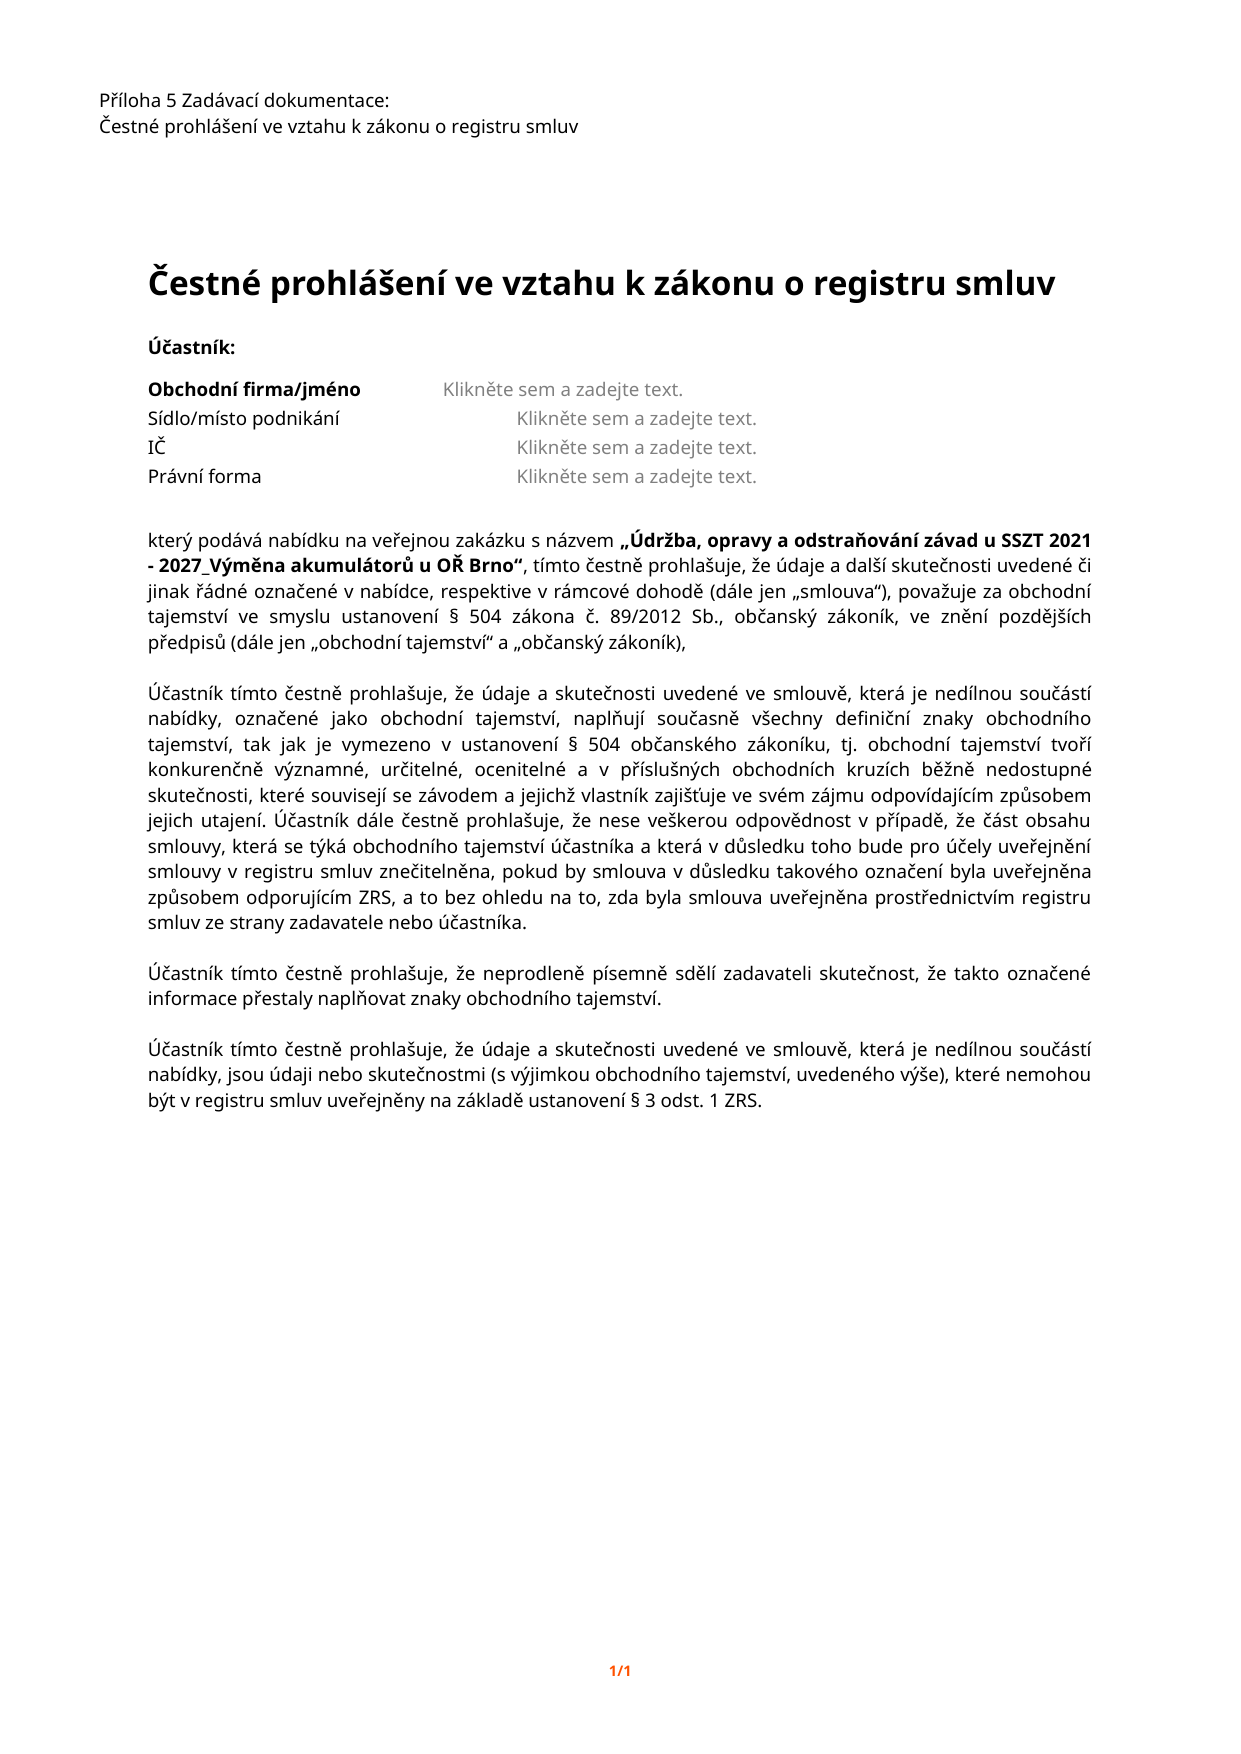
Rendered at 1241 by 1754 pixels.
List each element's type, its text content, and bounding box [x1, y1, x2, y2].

text Účastník: [148, 330, 1093, 361]
text který podává nabídku na veřejnou zakázku s názvem „Údržba, opravy a odstraňování závad u SSZT 2021 - 2027_Výměna akumulátorů u OŘ Brno“, tímto čestně prohlašuje, že údaje a další skutečnosti uvedené či jinak řádné označené v nabídce, respektive v rámcové dohodě (dále jen „smlouva“), považuje za obchodní tajemství ve smyslu ustanovení § 504 zákona č. 89/2012 Sb., občanský zákoník, ve znění pozdějších předpisů (dále jen „obchodní tajemství“ a „občanský zákoník), [148, 527, 1093, 655]
text Účastník tímto čestně prohlašuje, že neprodleně písemně sdělí zadavateli skutečnost, že takto označené informace přestaly naplňovat znaky obchodního tajemství. [148, 960, 1093, 1011]
text Obchodní firma/jméno [148, 373, 1093, 402]
title Čestné prohlášení ve vztahu k zákonu o registru smluv [148, 259, 1093, 305]
text Právní forma [148, 460, 1093, 489]
text Účastník tímto čestně prohlašuje, že údaje a skutečnosti uvedené ve smlouvě, která je nedílnou součástí nabídky, označené jako obchodní tajemství, naplňují současně všechny definiční znaky obchodního tajemství, tak jak je vymezeno v ustanovení § 504 občanského zákoníku, tj. obchodní tajemství tvoří konkurenčně významné, určitelné, ocenitelné a v příslušných obchodních kruzích běžně nedostupné skutečnosti, které souvisejí se závodem a jejichž vlastník zajišťuje ve svém zájmu odpovídajícím způsobem jejich utajení. Účastník dále čestně prohlašuje, že nese veškerou odpovědnost v případě, že část obsahu smlouvy, která se týká obchodního tajemství účastníka a která v důsledku toho bude pro účely uveřejnění smlouvy v registru smluv znečitelněna, pokud by smlouva v důsledku takového označení byla uveřejněna způsobem odporujícím ZRS, a to bez ohledu na to, zda byla smlouva uveřejněna prostřednictvím registru smluv ze strany zadavatele nebo účastníka. [148, 680, 1093, 935]
text IČ [148, 431, 1093, 460]
text Účastník tímto čestně prohlašuje, že údaje a skutečnosti uvedené ve smlouvě, která je nedílnou součástí nabídky, jsou údaji nebo skutečnostmi (s výjimkou obchodního tajemství, uvedeného výše), které nemohou být v registru smluv uveřejněny na základě ustanovení § 3 odst. 1 ZRS. [148, 1036, 1093, 1113]
text Sídlo/místo podnikání [148, 402, 1093, 431]
